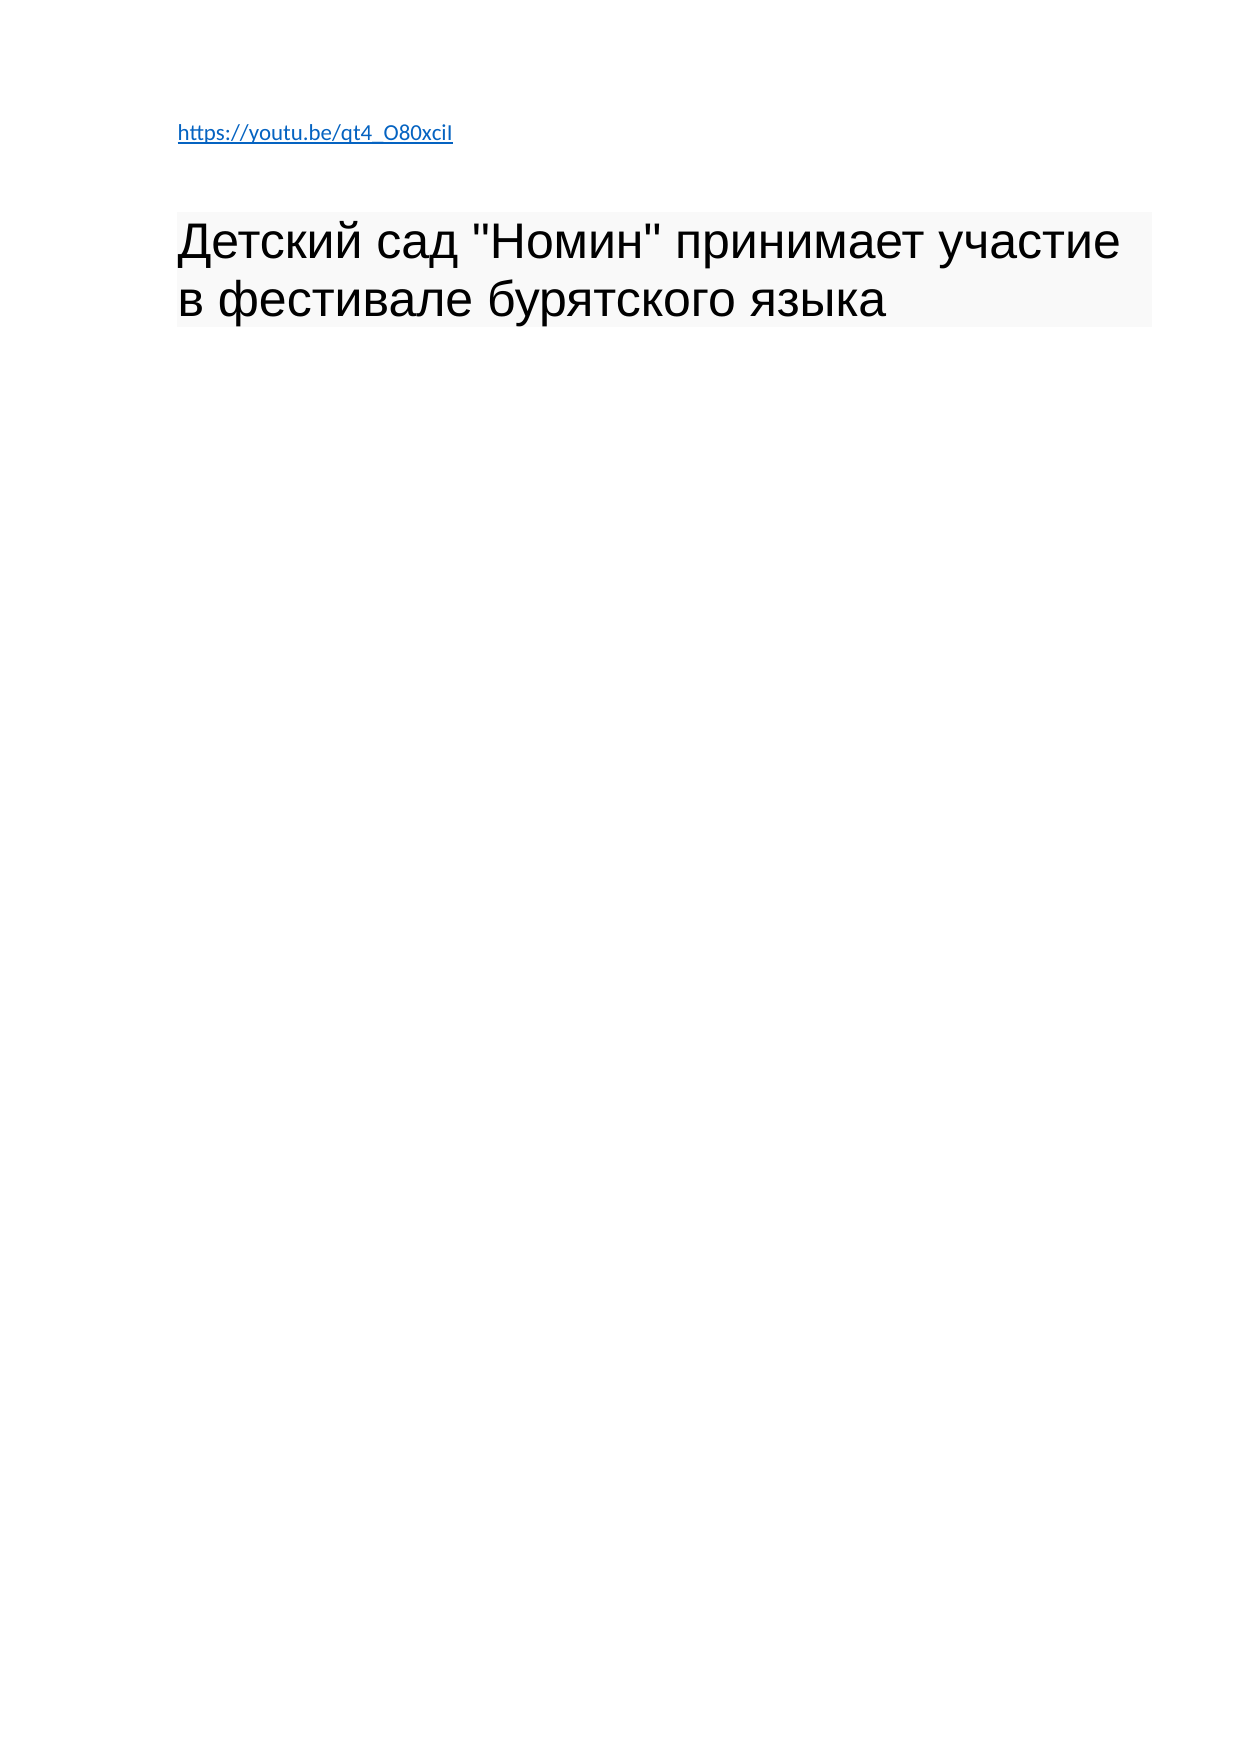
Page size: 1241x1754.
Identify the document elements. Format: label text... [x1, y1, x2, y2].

text https://youtu.be/qt4_O80xciI [177, 118, 1152, 146]
text Детский сад "Номин" принимает участие в фестивале бурятского языка [177, 212, 1152, 327]
